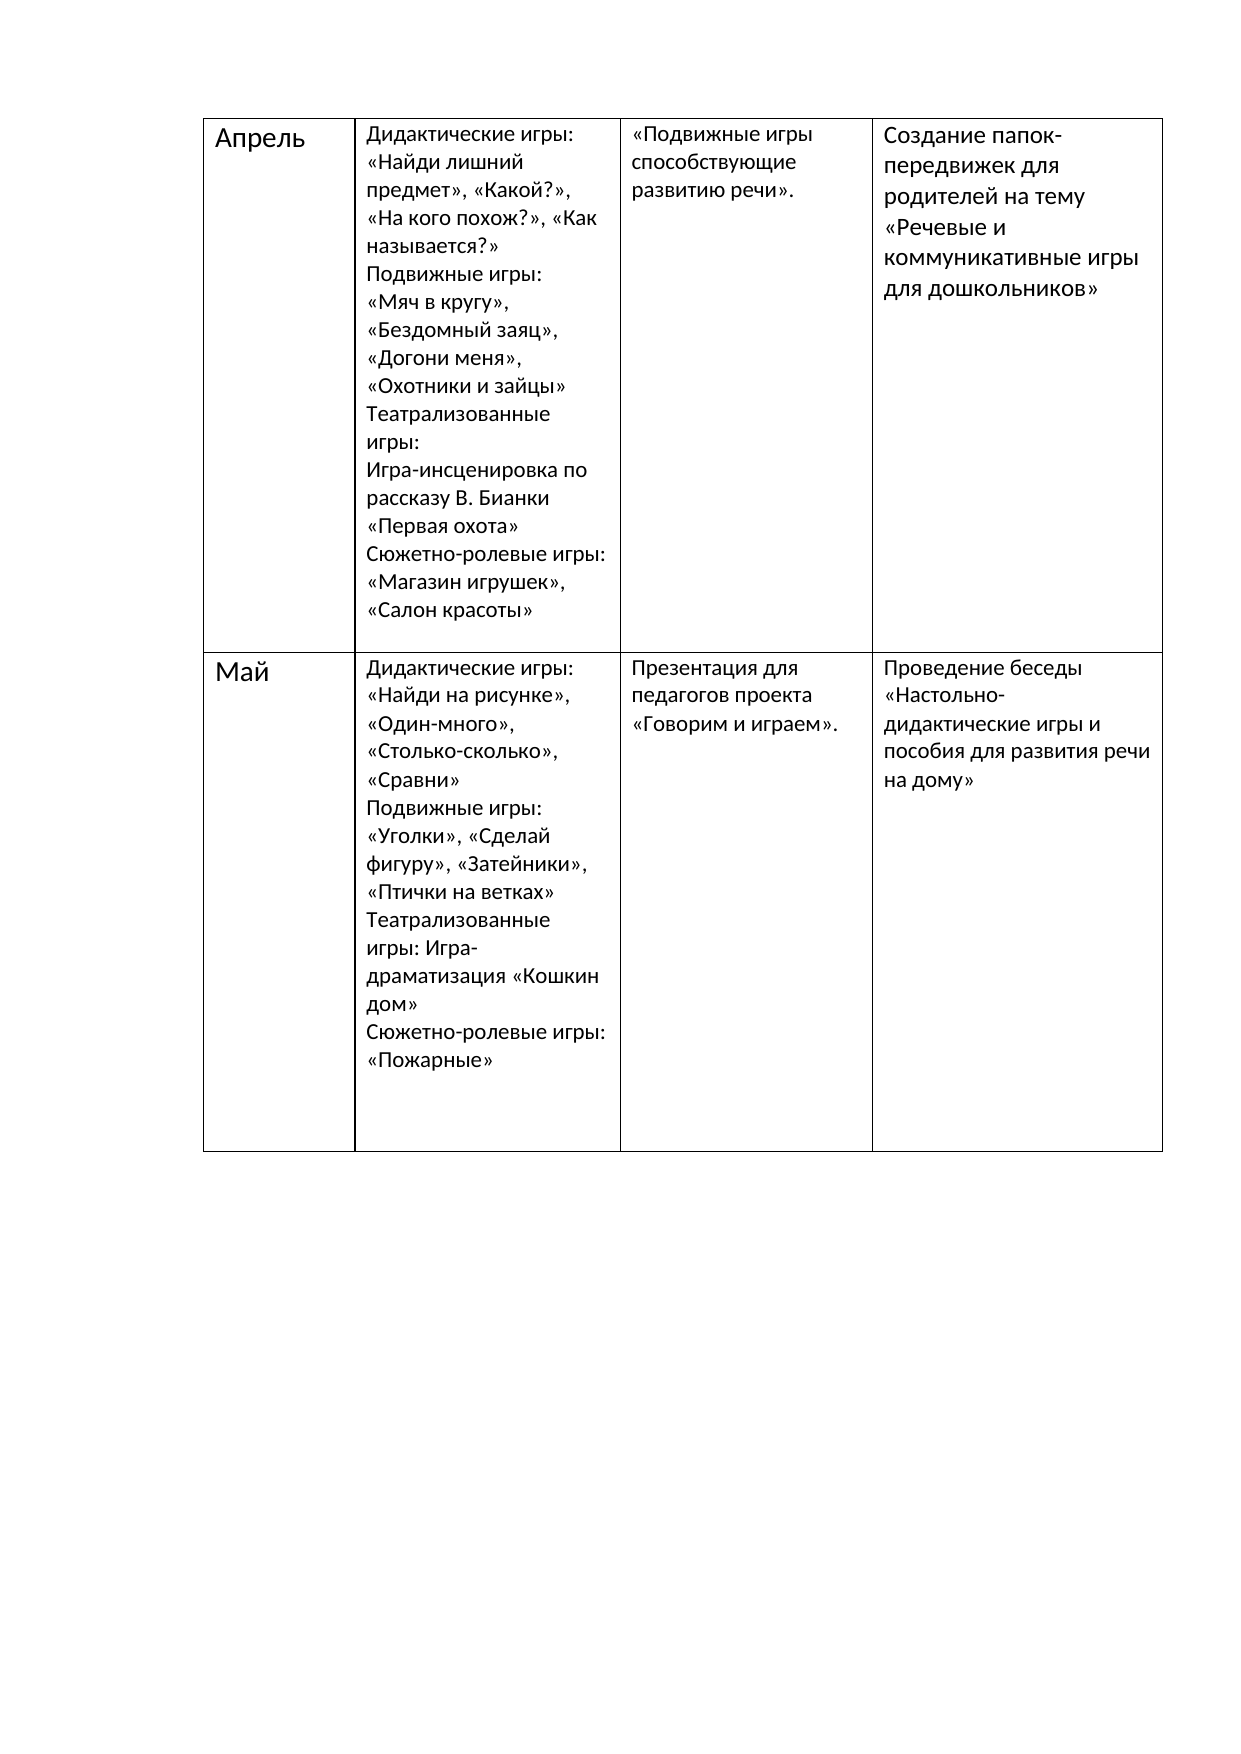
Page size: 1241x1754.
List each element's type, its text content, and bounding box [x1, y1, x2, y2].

table_cell Дидактические игры: «Найди на рисунке», «Один-много», «Столько-сколько», «Сравни» Подвижные игры: «Уголки», «Сделай фигуру», «Затейники», «Птички на ветках» Театрализованные игры: Игра-драматизация «Кошкин дом» Сюжетно-ролевые игры: «Пожарные» [356, 653, 620, 1151]
table_cell Дидактические игры: «Найди лишний предмет», «Какой?», «На кого похож?», «Как называется?» Подвижные игры: «Мяч в кругу», «Бездомный заяц», «Догони меня», «Охотники и зайцы» Театрализованные игры: Игра-инсценировка по рассказу В. Бианки «Первая охота» Сюжетно-ролевые игры: «Магазин игрушек», «Салон красоты» [356, 119, 620, 652]
table_cell «Подвижные игры способствующие развитию речи». [621, 119, 872, 652]
table_cell Презентация для педагогов проекта «Говорим и играем». [621, 653, 872, 1151]
table_cell Май [204, 653, 354, 1151]
table_cell Проведение беседы «Настольно-дидактические игры и пособия для развития речи на дому» [873, 653, 1162, 1151]
table_cell Апрель [204, 119, 354, 652]
table_cell Создание папок-передвижек для родителей на тему «Речевые и коммуникативные игры для дошкольников» [873, 119, 1162, 652]
